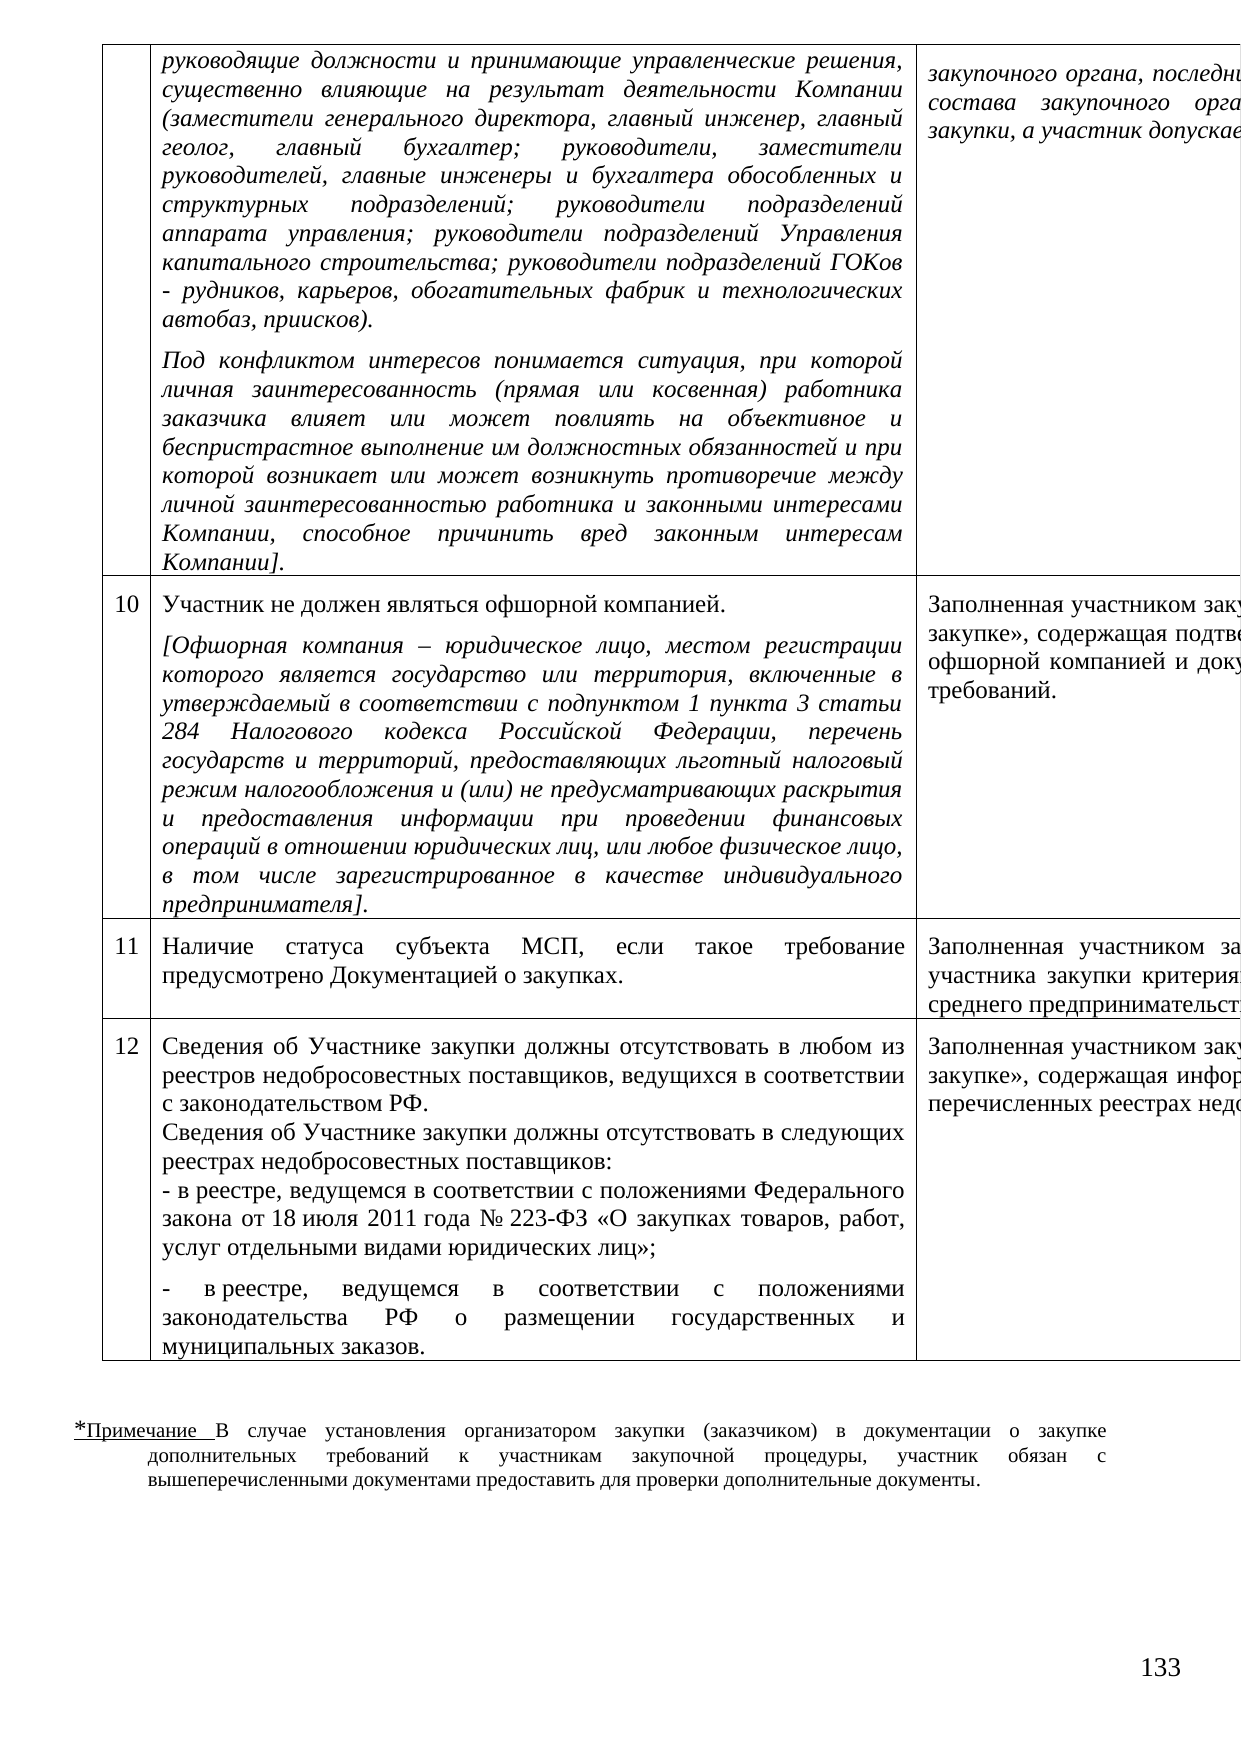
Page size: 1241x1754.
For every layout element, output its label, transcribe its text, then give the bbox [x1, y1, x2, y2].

text *Примечание В случае установления организатором закупки (заказчиком) в документации о закупке дополнительных требований к участникам закупочной процедуры, участник обязан с вышеперечисленными документами предоставить для проверки дополнительные документы. [74, 1414, 1107, 1491]
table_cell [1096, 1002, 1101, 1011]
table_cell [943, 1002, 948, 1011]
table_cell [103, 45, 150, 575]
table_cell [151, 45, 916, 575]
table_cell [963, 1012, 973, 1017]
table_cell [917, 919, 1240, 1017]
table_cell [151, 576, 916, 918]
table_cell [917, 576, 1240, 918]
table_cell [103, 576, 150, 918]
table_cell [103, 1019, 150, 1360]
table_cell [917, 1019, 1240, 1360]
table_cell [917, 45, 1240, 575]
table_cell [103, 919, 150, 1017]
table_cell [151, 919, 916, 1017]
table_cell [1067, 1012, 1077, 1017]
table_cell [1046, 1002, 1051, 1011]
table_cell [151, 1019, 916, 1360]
